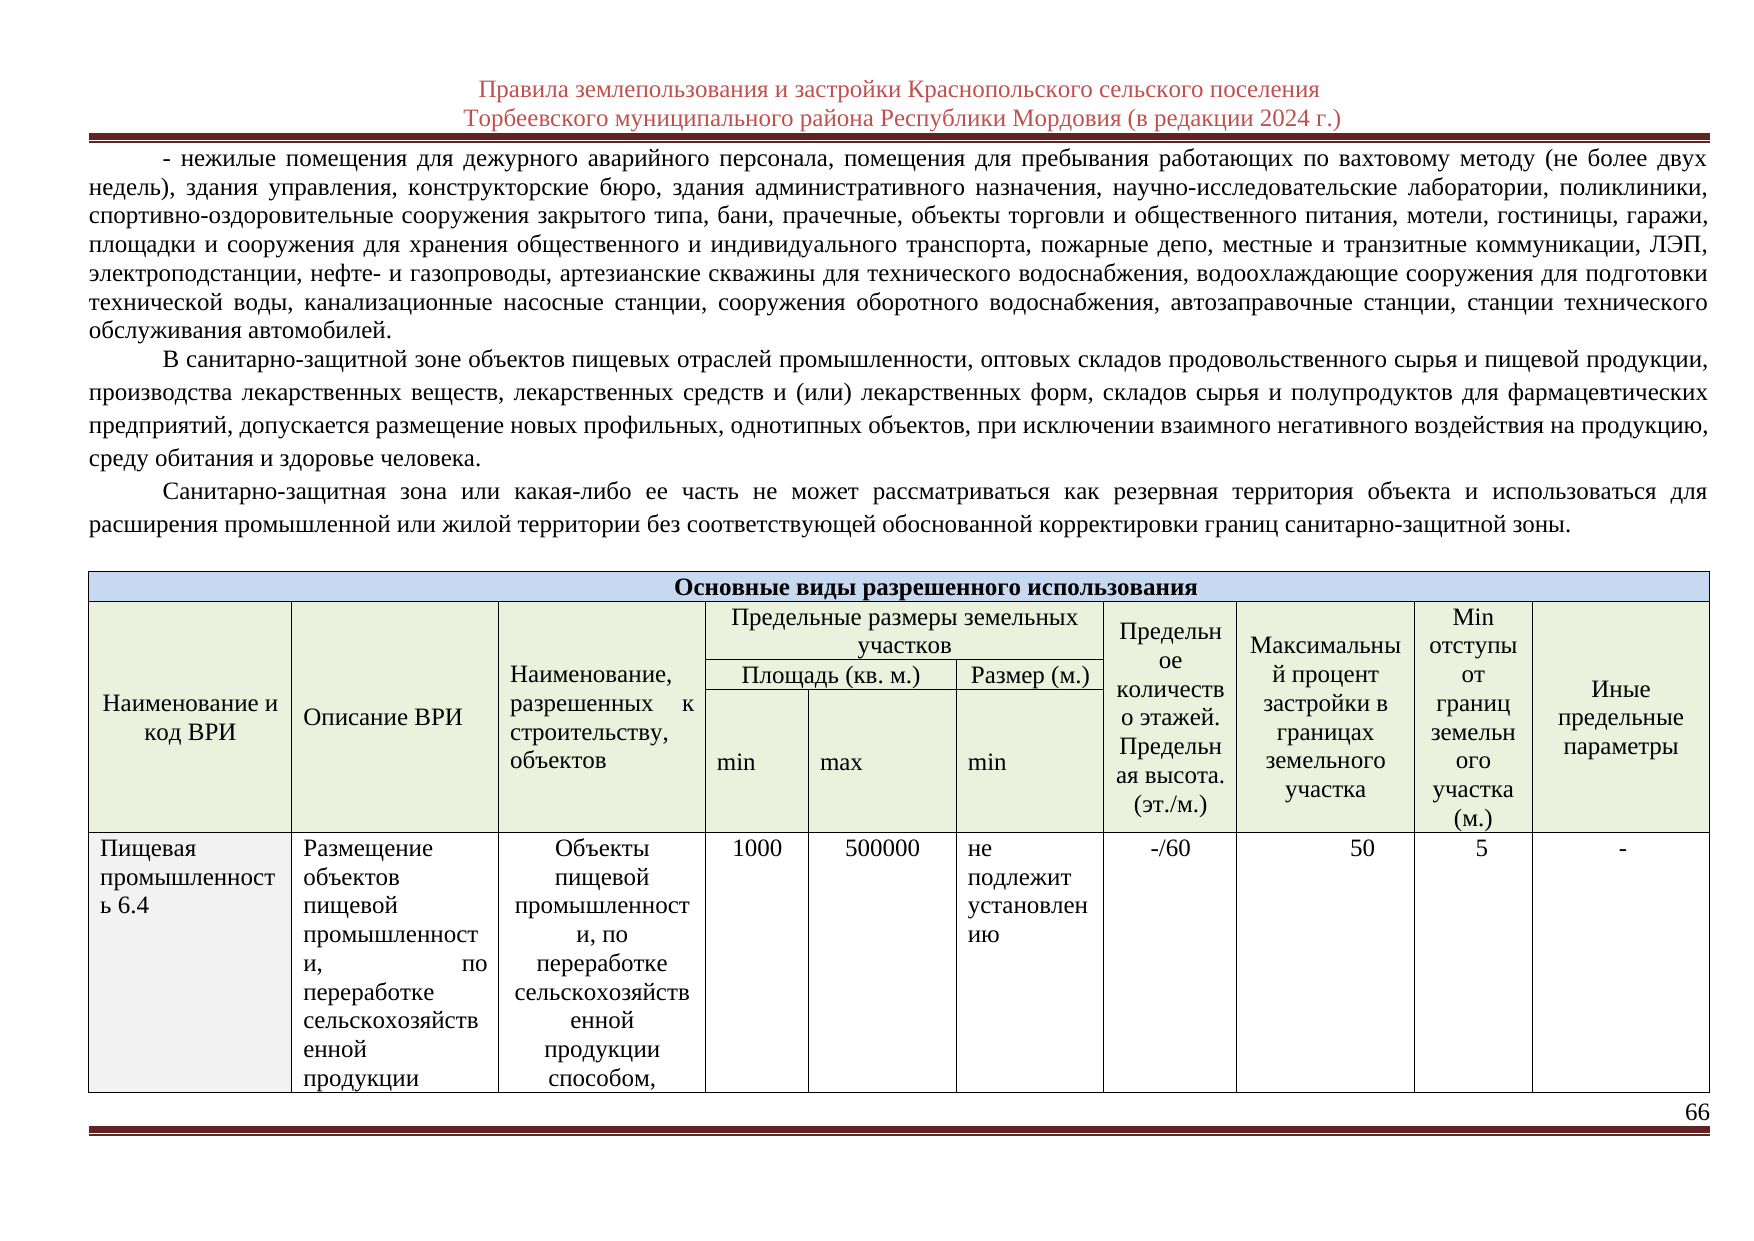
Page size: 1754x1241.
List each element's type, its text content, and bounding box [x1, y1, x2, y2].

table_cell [89, 833, 291, 1092]
text В санитарно-защитной зоне объектов пищевых отраслей промышленности, оптовых складов продовольственного сырья и пищевой продукции, производства лекарственных веществ, лекарственных средств и (или) лекарственных форм, складов сырья и полупродуктов для фармацевтических предприятий, допускается размещение новых профильных, однотипных объектов, при исключении взаимного негативного воздействия на продукцию, среду обитания и здоровье человека. [89, 344, 1710, 472]
table_cell Площадь (кв. м.) [706, 660, 956, 689]
table_cell - [1533, 833, 1709, 1092]
table_cell -/60 [1104, 833, 1236, 1092]
table_cell max [809, 690, 956, 832]
table_cell min [957, 690, 1103, 832]
table_cell 500000 [809, 833, 956, 1092]
table_cell Наименование, разрешенных к строительству, объектов [499, 602, 705, 832]
table_header Основные виды разрешенного использования [89, 572, 1709, 601]
table_cell Описание ВРИ [292, 602, 498, 832]
table_cell Максимальный процент застройки в границах земельного участка [1237, 602, 1414, 832]
table_cell Предельное количество этажей. Предельная высота. (эт./м.) [1104, 602, 1236, 832]
table_cell Min отступы от границ земельного участка (м.) [1415, 602, 1532, 832]
table_cell 50 [1237, 833, 1414, 1092]
table_cell 5 [1415, 833, 1532, 1092]
text Санитарно-защитная зона или какая-либо ее часть не может рассматриваться как резервная территория объекта и использоваться для расширения промышленной или жилой территории без соответствующей обоснованной корректировки границ санитарно-защитной зоны. [89, 476, 1710, 538]
table_cell Наименование и код ВРИ [89, 602, 291, 832]
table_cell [499, 833, 705, 1092]
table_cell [957, 833, 1103, 1092]
text - нежилые помещения для дежурного аварийного персонала, помещения для пребывания работающих по вахтовому методу (не более двух недель), здания управления, конструкторские бюро, здания административного назначения, научно-исследовательские лаборатории, поликлиники, спортивно-оздоровительные сооружения закрытого типа, бани, прачечные, объекты торговли и общественного питания, мотели, гостиницы, гаражи, площадки и сооружения для хранения общественного и индивидуального транспорта, пожарные депо, местные и транзитные коммуникации, ЛЭП, электроподстанции, нефте- и газопроводы, артезианские скважины для технического водоснабжения, водоохлаждающие сооружения для подготовки технической воды, канализационные насосные станции, сооружения оборотного водоснабжения, автозаправочные станции, станции технического обслуживания автомобилей. [89, 143, 1710, 344]
table_cell 1000 [706, 833, 808, 1092]
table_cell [292, 833, 498, 1092]
table_cell Иные предельные параметры [1533, 602, 1709, 832]
table_cell Размер (м.) [957, 660, 1103, 689]
table_cell min [706, 690, 808, 832]
table_cell Предельные размеры земельных участков [706, 602, 1103, 659]
